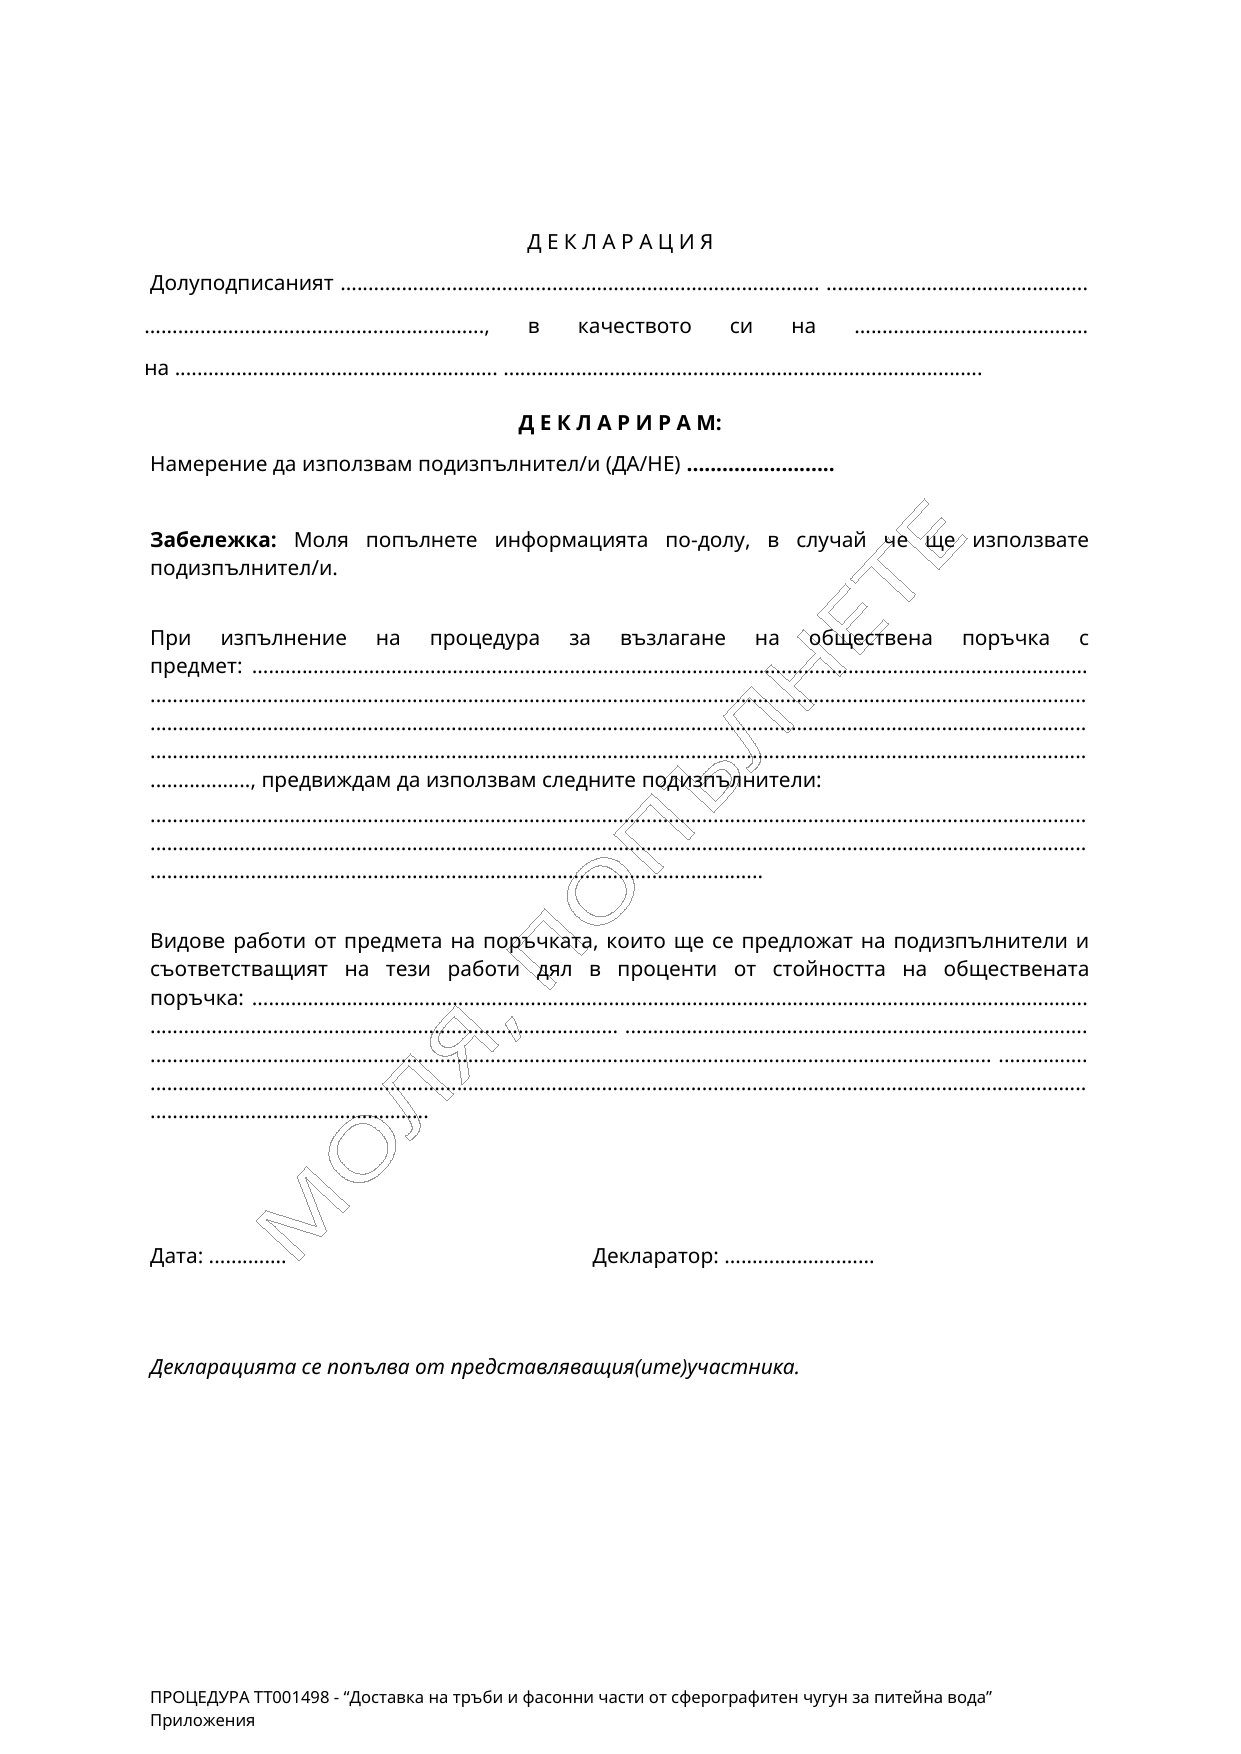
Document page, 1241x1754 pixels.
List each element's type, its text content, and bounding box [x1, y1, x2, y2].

text Забележка: Моля попълнете информацията по-долу, в случай че ще използвате подизпълнител/и. [150, 525, 1090, 582]
text Декларацията се попълва от представляващия(ите)участника. [150, 1352, 1090, 1380]
text Долуподписаният ...................................................................................... ............................................................................................................, в качеството си на .......................................... на .......................................................... ...................................................................................... [144, 268, 1090, 382]
text При изпълнение на процедура за възлагане на обществена поръчка с предмет: ................................................................................................................................................................................................................................................................................................................................................................................................................................................................................................................................................................................................................................................................................................, предвиждам да използвам следните подизпълнители: [150, 623, 1090, 793]
text Д Е К Л А Р И Р А М: [144, 408, 1090, 437]
text .............................................................................................................................................................................................................................................................................................................................................................................................................................................................. [150, 800, 1090, 885]
text Видове работи от предмета на поръчката, които ще се предложат на подизпълнители и съответстващият на тези работи дял в проценти от стойността на обществената поръчка: .......................................................................................................................................................................................................................................... .......................................................................................................................................................................................................................................... .......................................................................................................................................................................................................................................... [150, 926, 1090, 1125]
text Дата: .............. Декларатор: ........................... [150, 1242, 1090, 1270]
text Д Е К Л А Р А Ц И Я [144, 227, 1090, 256]
text Намерение да използвам подизпълнител/и (ДА/НЕ) ......................... [150, 449, 1090, 478]
